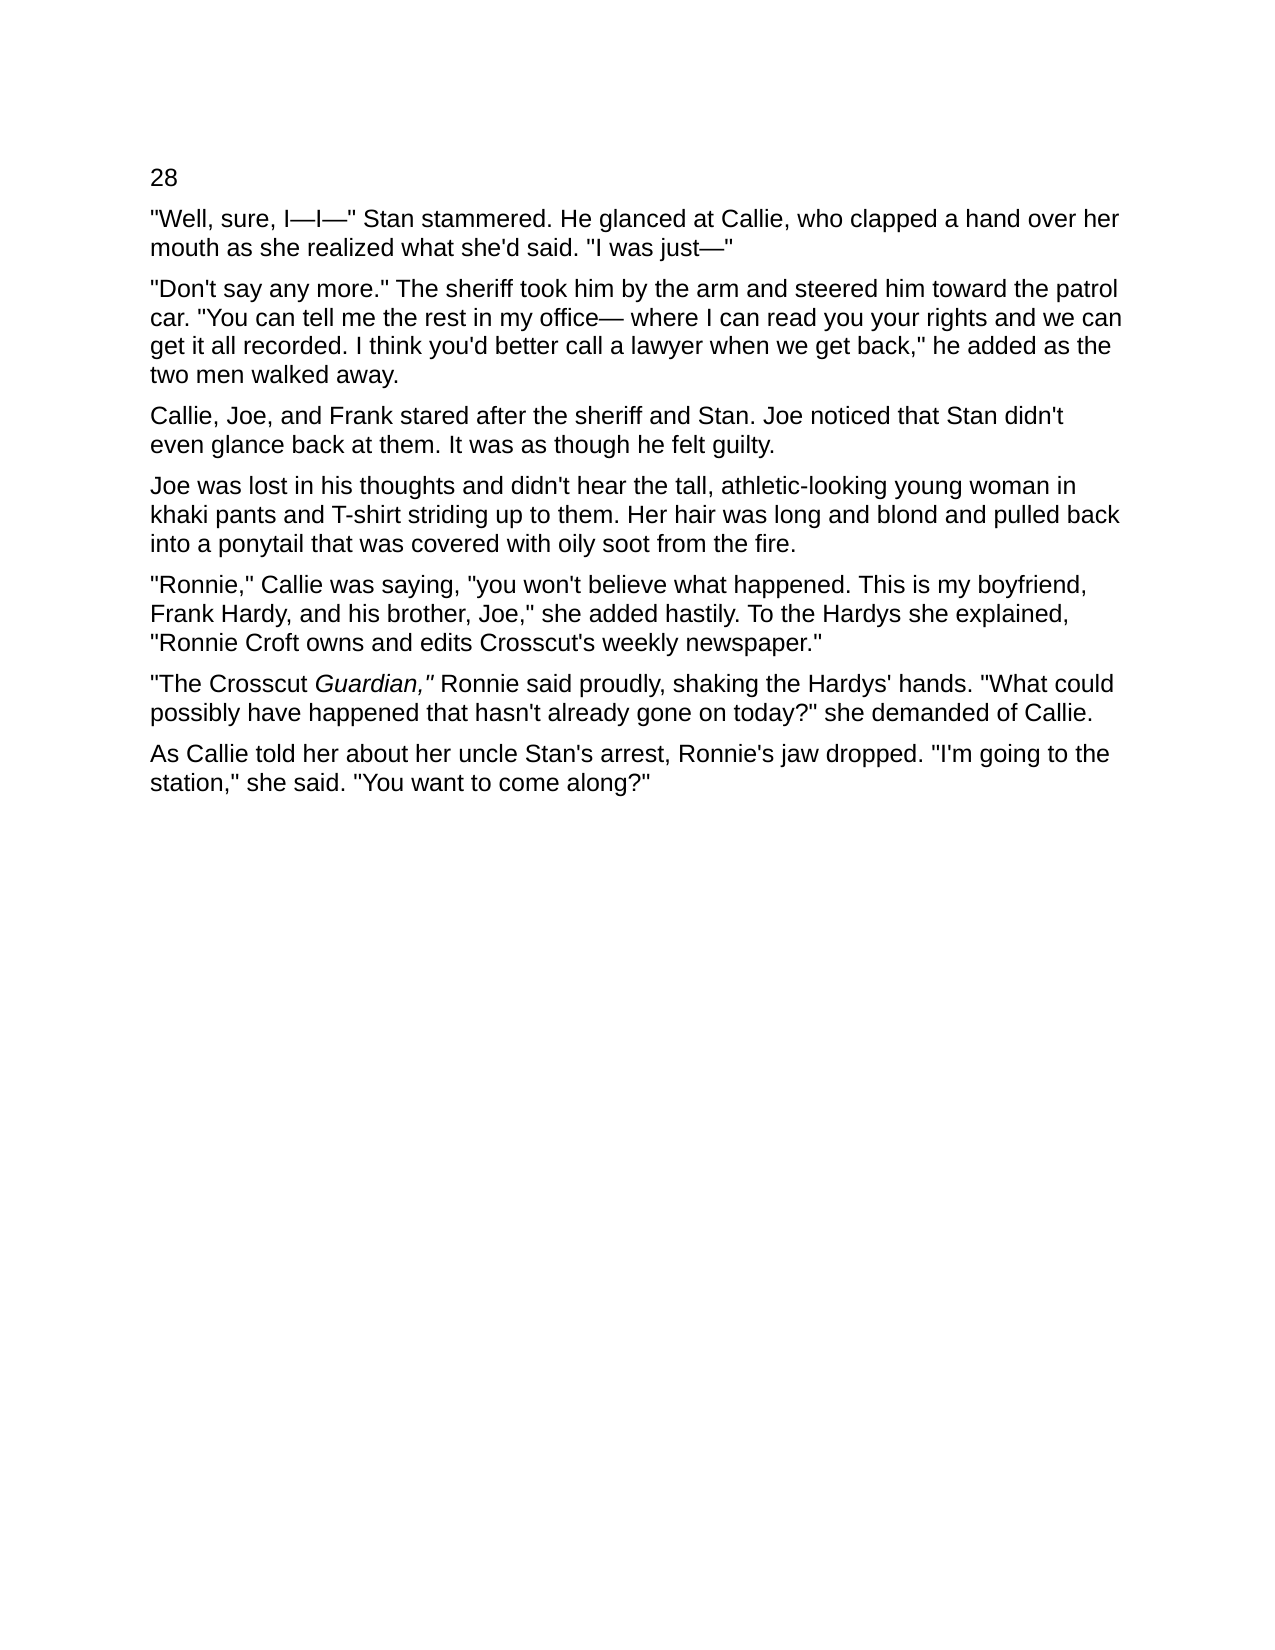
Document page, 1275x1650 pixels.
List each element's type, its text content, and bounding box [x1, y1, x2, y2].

text As Callie told her about her uncle Stan's arrest, Ronnie's jaw dropped. "I'm going to the station," she said. "You want to come along?" [150, 739, 1125, 796]
text Callie, Joe, and Frank stared after the sheriff and Stan. Joe noticed that Stan didn't even glance back at them. It was as though he felt guilty. [150, 401, 1125, 459]
text "Ronnie," Callie was saying, "you won't believe what happened. This is my boyfriend, Frank Hardy, and his brother, Joe," she added hastily. To the Hardys she explained, "Ronnie Croft owns and edits Crosscut's weekly newspaper." [150, 570, 1125, 656]
text "Don't say any more." The sheriff took him by the arm and steered him toward the patrol car. "You can tell me the rest in my office— where I can read you your rights and we can get it all recorded. I think you'd better call a lawyer when we get back," he added as the two men walked away. [150, 274, 1125, 389]
text 28 [150, 162, 1125, 191]
text Joe was lost in his thoughts and didn't hear the tall, athletic-looking young woman in khaki pants and T-shirt striding up to them. Her hair was long and blond and pulled back into a ponytail that was covered with oily soot from the fire. [150, 471, 1125, 557]
text "The Crosscut Guardian," Ronnie said proudly, shaking the Hardys' hands. "What could possibly have happened that hasn't already gone on today?" she demanded of Callie. [150, 669, 1125, 726]
text "Well, sure, I—I—" Stan stammered. He glanced at Callie, who clapped a hand over her mouth as she realized what she'd said. "I was just—" [150, 204, 1125, 261]
